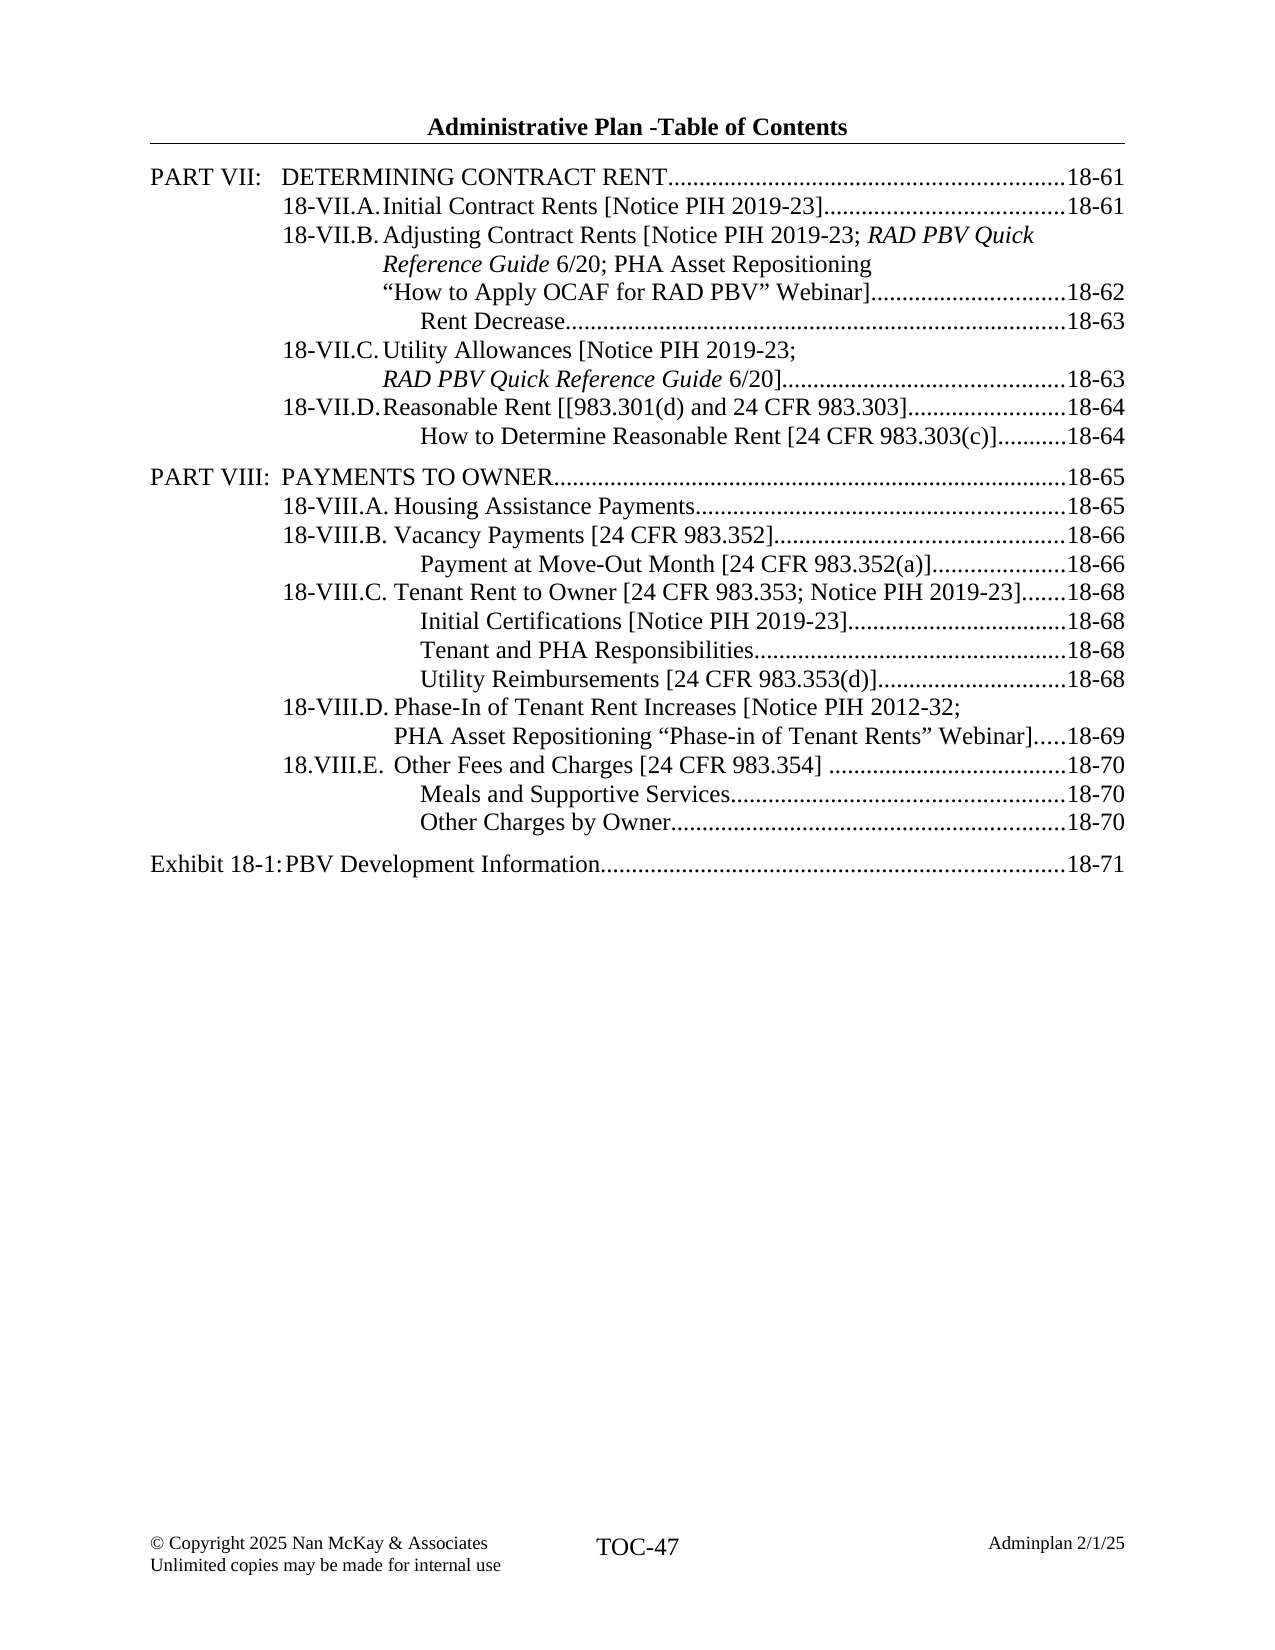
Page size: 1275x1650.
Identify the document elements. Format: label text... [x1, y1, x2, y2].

text Other Charges by Owner 18-70 [420, 807, 1125, 836]
text Tenant and PHA Responsibilities 18-68 [420, 635, 1125, 664]
text 18-VIII.D. Phase-In of Tenant Rent Increases [Notice PIH 2012-32; PHA Asset Repositioning “Phase-in of Tenant Rents” Webinar] 18-69 [282, 692, 1125, 750]
text PART VII: DETERMINING CONTRACT RENT 18-61 [150, 162, 1125, 191]
text 18-VIII.B. Vacancy Payments [24 CFR 983.352] 18-66 [282, 520, 1125, 549]
text 18-VIII.A. Housing Assistance Payments 18-65 [282, 491, 1125, 520]
text How to Determine Reasonable Rent [24 CFR 983.303(c)] 18-64 [420, 421, 1125, 450]
text Rent Decrease 18-63 [420, 306, 1125, 335]
text 18-VII.D. Reasonable Rent [[983.301(d) and 24 CFR 983.303] 18-64 [282, 392, 1125, 421]
text PART VIII: PAYMENTS TO OWNER 18-65 [150, 462, 1125, 491]
text Exhibit 18-1: PBV Development Information 18-71 [150, 849, 1125, 877]
text Payment at Move-Out Month [24 CFR 983.352(a)] 18-66 [420, 549, 1125, 577]
text 18-VIII.C. Tenant Rent to Owner [24 CFR 983.353; Notice PIH 2019-23] 18-68 [282, 577, 1125, 606]
text 18-VII.B. Adjusting Contract Rents [Notice PIH 2019-23; RAD PBV Quick Reference Guide 6/20; PHA Asset Repositioning “How to Apply OCAF for RAD PBV” Webinar] 18-62 [282, 220, 1125, 306]
text Utility Reimbursements [24 CFR 983.353(d)] 18-68 [420, 664, 1125, 692]
text 18-VII.C. Utility Allowances [Notice PIH 2019-23; RAD PBV Quick Reference Guide 6/20] 18-63 [282, 335, 1125, 392]
text 18-VII.A. Initial Contract Rents [Notice PIH 2019-23] 18-61 [282, 191, 1125, 220]
text Meals and Supportive Services 18-70 [420, 779, 1125, 807]
text 18.VIII.E. Other Fees and Charges [24 CFR 983.354] 18-70 [282, 750, 1125, 779]
text Initial Certifications [Notice PIH 2019-23] 18-68 [420, 606, 1125, 635]
